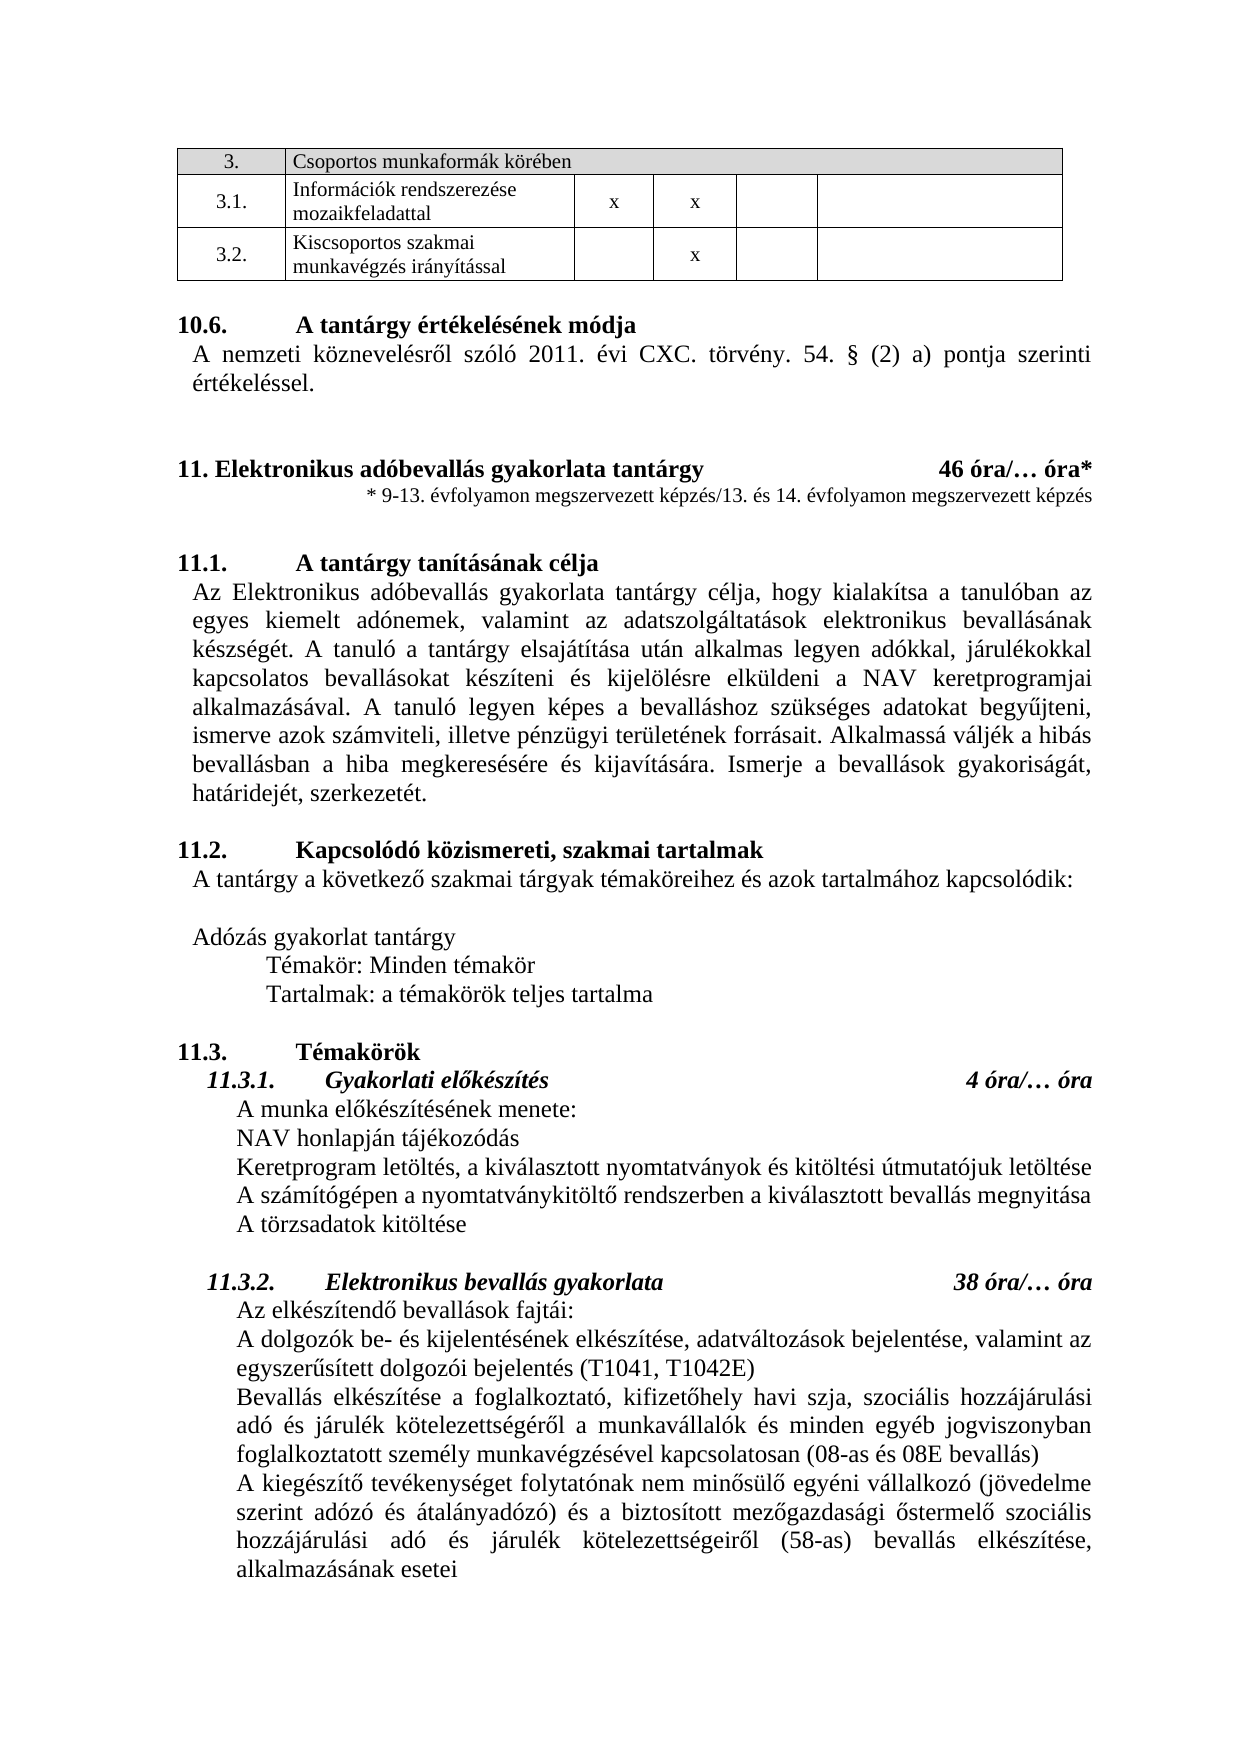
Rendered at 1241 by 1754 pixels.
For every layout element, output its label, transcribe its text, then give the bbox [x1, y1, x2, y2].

list A tantárgy értékelésének módja [177, 310, 1093, 339]
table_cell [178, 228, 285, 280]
list Kapcsolódó közismereti, szakmai tartalmak [177, 836, 1093, 864]
list Elektronikus adóbevallás gyakorlata tantárgy 46 óra/… óra* [177, 454, 1093, 483]
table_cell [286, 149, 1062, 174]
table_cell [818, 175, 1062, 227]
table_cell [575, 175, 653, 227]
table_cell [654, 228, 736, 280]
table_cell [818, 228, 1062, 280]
list A tantárgy tanításának célja [177, 548, 1093, 577]
list Témakörök [177, 1037, 1093, 1066]
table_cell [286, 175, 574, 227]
text Témakör: Minden témakör [266, 951, 1093, 979]
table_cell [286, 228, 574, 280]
text A számítógépen a nyomtatványkitöltő rendszerben a kiválasztott bevallás megnyitása [236, 1181, 1093, 1209]
list Gyakorlati előkészítés 4 óra/… óra [207, 1066, 1093, 1094]
text NAV honlapján tájékozódás [236, 1123, 1093, 1152]
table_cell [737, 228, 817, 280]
text Adózás gyakorlat tantárgy [192, 922, 1093, 951]
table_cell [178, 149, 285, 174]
text Keretprogram letöltés, a kiválasztott nyomtatványok és kitöltési útmutatójuk letöltése [236, 1152, 1093, 1181]
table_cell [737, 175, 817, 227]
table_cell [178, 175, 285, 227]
text * 9-13. évfolyamon megszervezett képzés/13. és 14. évfolyamon megszervezett képzés [148, 483, 1093, 507]
text Az Elektronikus adóbevallás gyakorlata tantárgy célja, hogy kialakítsa a tanulóban az egyes kiemelt adónemek, valamint az adatszolgáltatások elektronikus bevallásának készségét. A tanuló a tantárgy elsajátítása után alkalmas legyen adókkal, járulékokkal kapcsolatos bevallásokat készíteni és kijelölésre elküldeni a NAV keretprogramjai alkalmazásával. A tanuló legyen képes a bevalláshoz szükséges adatokat begyűjteni, ismerve azok számviteli, illetve pénzügyi területének forrásait. Alkalmassá váljék a hibás bevallásban a hiba megkeresésére és kijavítására. Ismerje a bevallások gyakoriságát, határidejét, szerkezetét. [192, 577, 1093, 807]
text Tartalmak: a témakörök teljes tartalma [266, 979, 1093, 1008]
text A dolgozók be- és kijelentésének elkészítése, adatváltozások bejelentése, valamint az egyszerűsített dolgozói bejelentés (T1041, T1042E) [236, 1324, 1093, 1382]
list Elektronikus bevallás gyakorlata 38 óra/… óra [207, 1267, 1093, 1296]
text A nemzeti köznevelésről szóló 2011. évi CXC. törvény. 54. § (2) a) pontja szerinti értékeléssel. [192, 339, 1093, 396]
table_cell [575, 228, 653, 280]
text A munka előkészítésének menete: [236, 1094, 1093, 1123]
text A kiegészítő tevékenységet folytatónak nem minősülő egyéni vállalkozó (jövedelme szerint adózó és átalányadózó) és a biztosított mezőgazdasági őstermelő szociális hozzájárulási adó és járulék kötelezettségeiről (58-as) bevallás elkészítése, alkalmazásának esetei [236, 1468, 1093, 1583]
text Bevallás elkészítése a foglalkoztató, kifizetőhely havi szja, szociális hozzájárulási adó és járulék kötelezettségéről a munkavállalók és minden egyéb jogviszonyban foglalkoztatott személy munkavégzésével kapcsolatosan (08-as és 08E bevallás) [236, 1382, 1093, 1468]
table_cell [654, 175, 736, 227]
text Az elkészítendő bevallások fajtái: [236, 1296, 1093, 1324]
text A törzsadatok kitöltése [236, 1209, 1093, 1238]
text A tantárgy a következő szakmai tárgyak témaköreihez és azok tartalmához kapcsolódik: [192, 864, 1093, 893]
